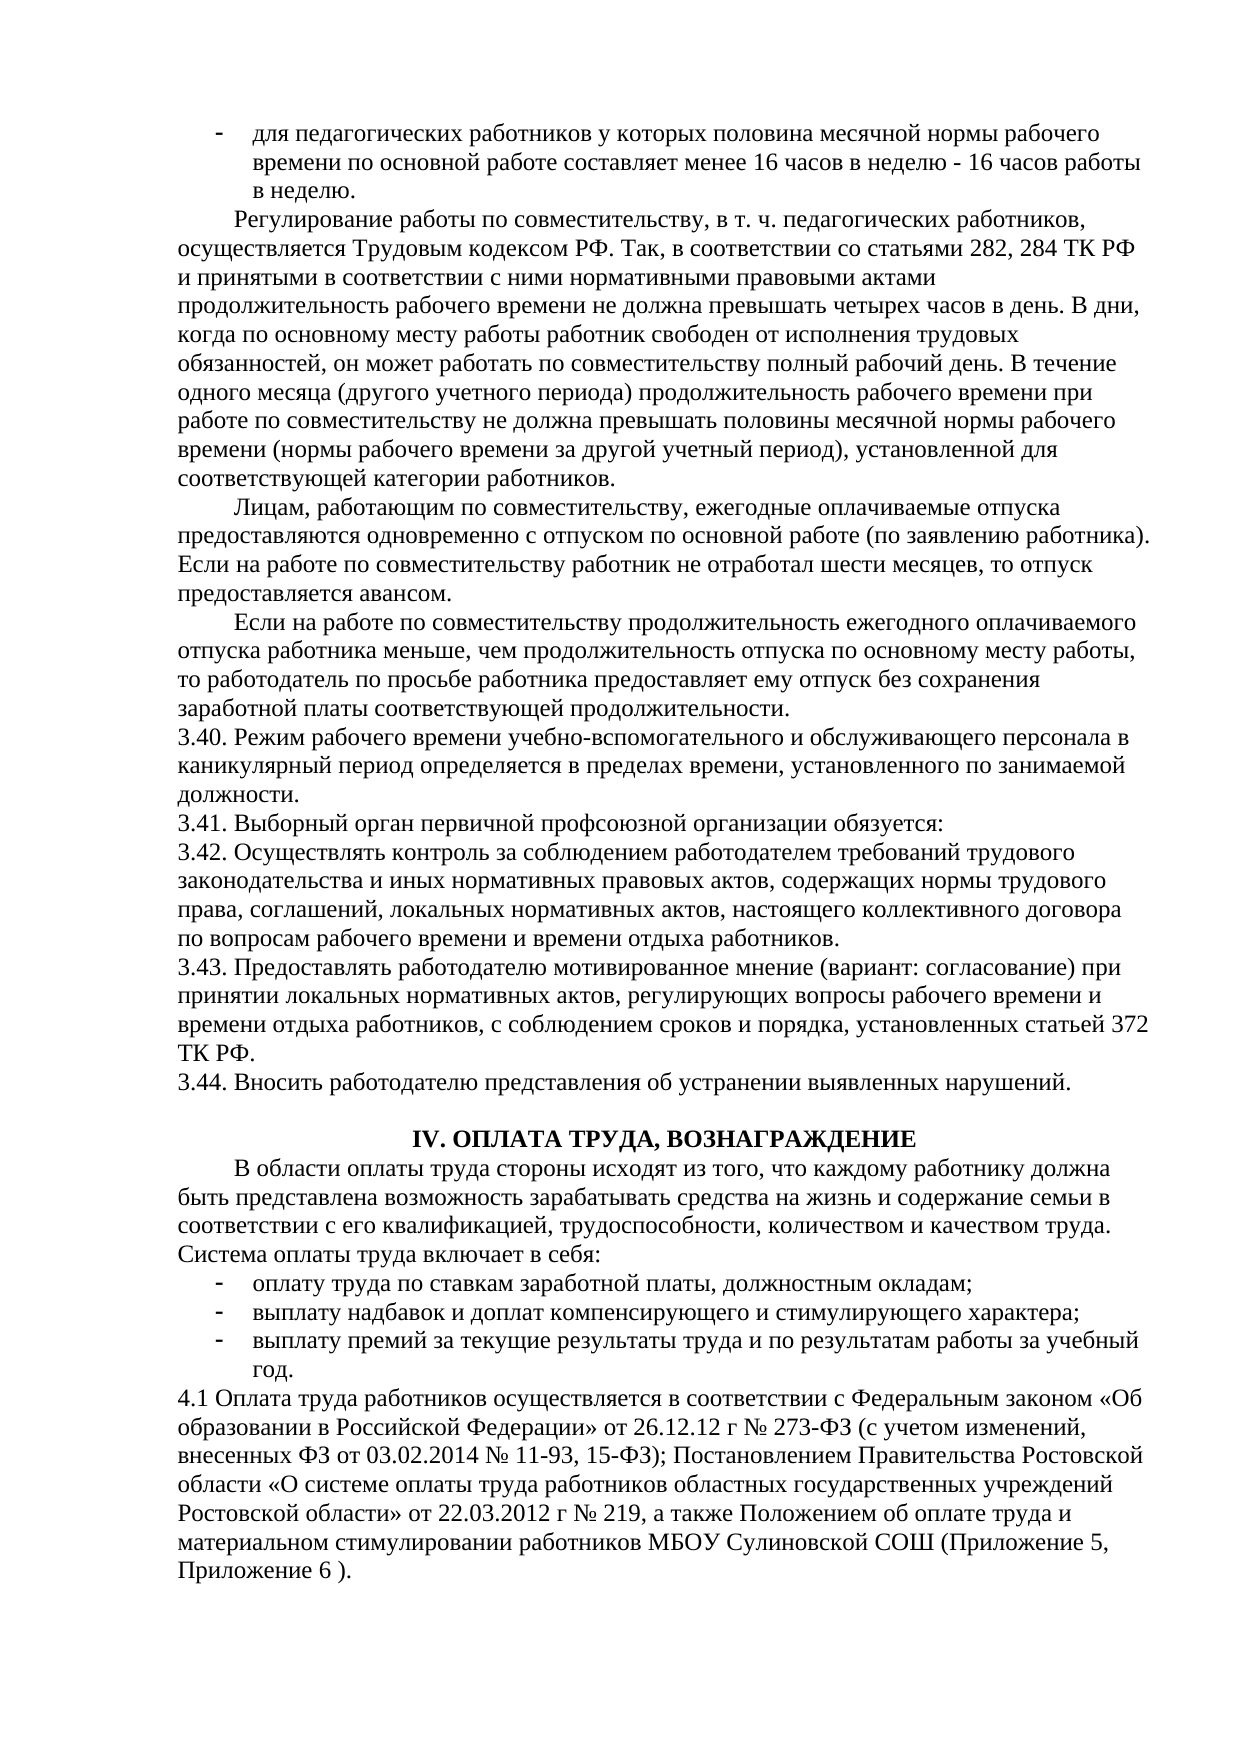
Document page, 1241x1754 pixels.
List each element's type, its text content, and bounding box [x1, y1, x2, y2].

text Регулирование работы по совместительству, в т. ч. педагогических работников, осуществляется Трудовым кодексом РФ. Так, в соответствии со статьями 282, 284 ТК РФ и принятыми в соответствии с ними нормативными правовыми актами продолжительность рабочего времени не должна превышать четырех часов в день. В дни, когда по основному месту работы работник свободен от исполнения трудовых обязанностей, он может работать по совместительству полный рабочий день. В течение одного месяца (другого учетного периода) продолжительность рабочего времени при работе по совместительству не должна превышать половины месячной нормы рабочего времени (нормы рабочего времени за другой учетный период), установленной для соответствующей категории работников. [177, 204, 1152, 492]
list выплату премий за текущие результаты труда и по результатам работы за учебный год. [215, 1326, 1152, 1383]
list оплату труда по ставкам заработной платы, должностным окладам; [215, 1268, 1152, 1297]
text Лицам, работающим по совместительству, ежегодные оплачиваемые отпуска предоставляются одновременно с отпуском по основной работе (по заявлению работника). Если на работе по совместительству работник не отработал шести месяцев, то отпуск предоставляется авансом. [177, 492, 1152, 607]
text 3.40. Режим рабочего времени учебно-вспомогательного и обслуживающего персонала в каникулярный период определяется в пределах времени, установленного по занимаемой должности. [177, 722, 1152, 808]
text Если на работе по совместительству продолжительность ежегодного оплачиваемого отпуска работника меньше, чем продолжительность отпуска по основному месту работы, то работодатель по просьбе работника предоставляет ему отпуск без сохранения заработной платы соответствующей продолжительности. [177, 607, 1152, 722]
text 3.43. Предоставлять работодателю мотивированное мнение (вариант: согласование) при принятии локальных нормативных актов, регулирующих вопросы рабочего времени и времени отдыха работников, с соблюдением сроков и порядка, установленных статьей 372 ТК РФ. [177, 952, 1152, 1067]
list для педагогических работников у которых половина месячной нормы рабочего времени по основной работе составляет менее 16 часов в неделю - 16 часов работы в неделю. [215, 118, 1152, 204]
text IV. ОПЛАТА ТРУДА, ВОЗНАГРАЖДЕНИЕ [177, 1124, 1152, 1153]
list выплату надбавок и доплат компенсирующего и стимулирующего характера; [215, 1297, 1152, 1326]
text 3.44. Вносить работодателю представления об устранении выявленных нарушений. [177, 1067, 1152, 1096]
text 3.42. Осуществлять контроль за соблюдением работодателем требований трудового законодательства и иных нормативных правовых актов, содержащих нормы трудового права, соглашений, локальных нормативных актов, настоящего коллективного договора по вопросам рабочего времени и времени отдыха работников. [177, 837, 1152, 952]
text В области оплаты труда стороны исходят из того, что каждому работнику должна быть представлена возможность зарабатывать средства на жизнь и содержание семьи в соответствии с его квалификацией, трудоспособности, количеством и качеством труда. Система оплаты труда включает в себя: [177, 1153, 1152, 1268]
text 4.1 Оплата труда работников осуществляется в соответствии с Федеральным законом «Об образовании в Российской Федерации» от 26.12.12 г № 273-ФЗ (с учетом изменений, внесенных ФЗ от 03.02.2014 № 11-93, 15-ФЗ); Постановлением Правительства Ростовской области «О системе оплаты труда работников областных государственных учреждений Ростовской области» от 22.03.2012 г № 219, а также Положением об оплате труда и материальном стимулировании работников МБОУ Сулиновской СОШ (Приложение 5, Приложение 6 ). [177, 1383, 1152, 1584]
text 3.41. Выборный орган первичной профсоюзной организации обязуется: [177, 808, 1152, 837]
